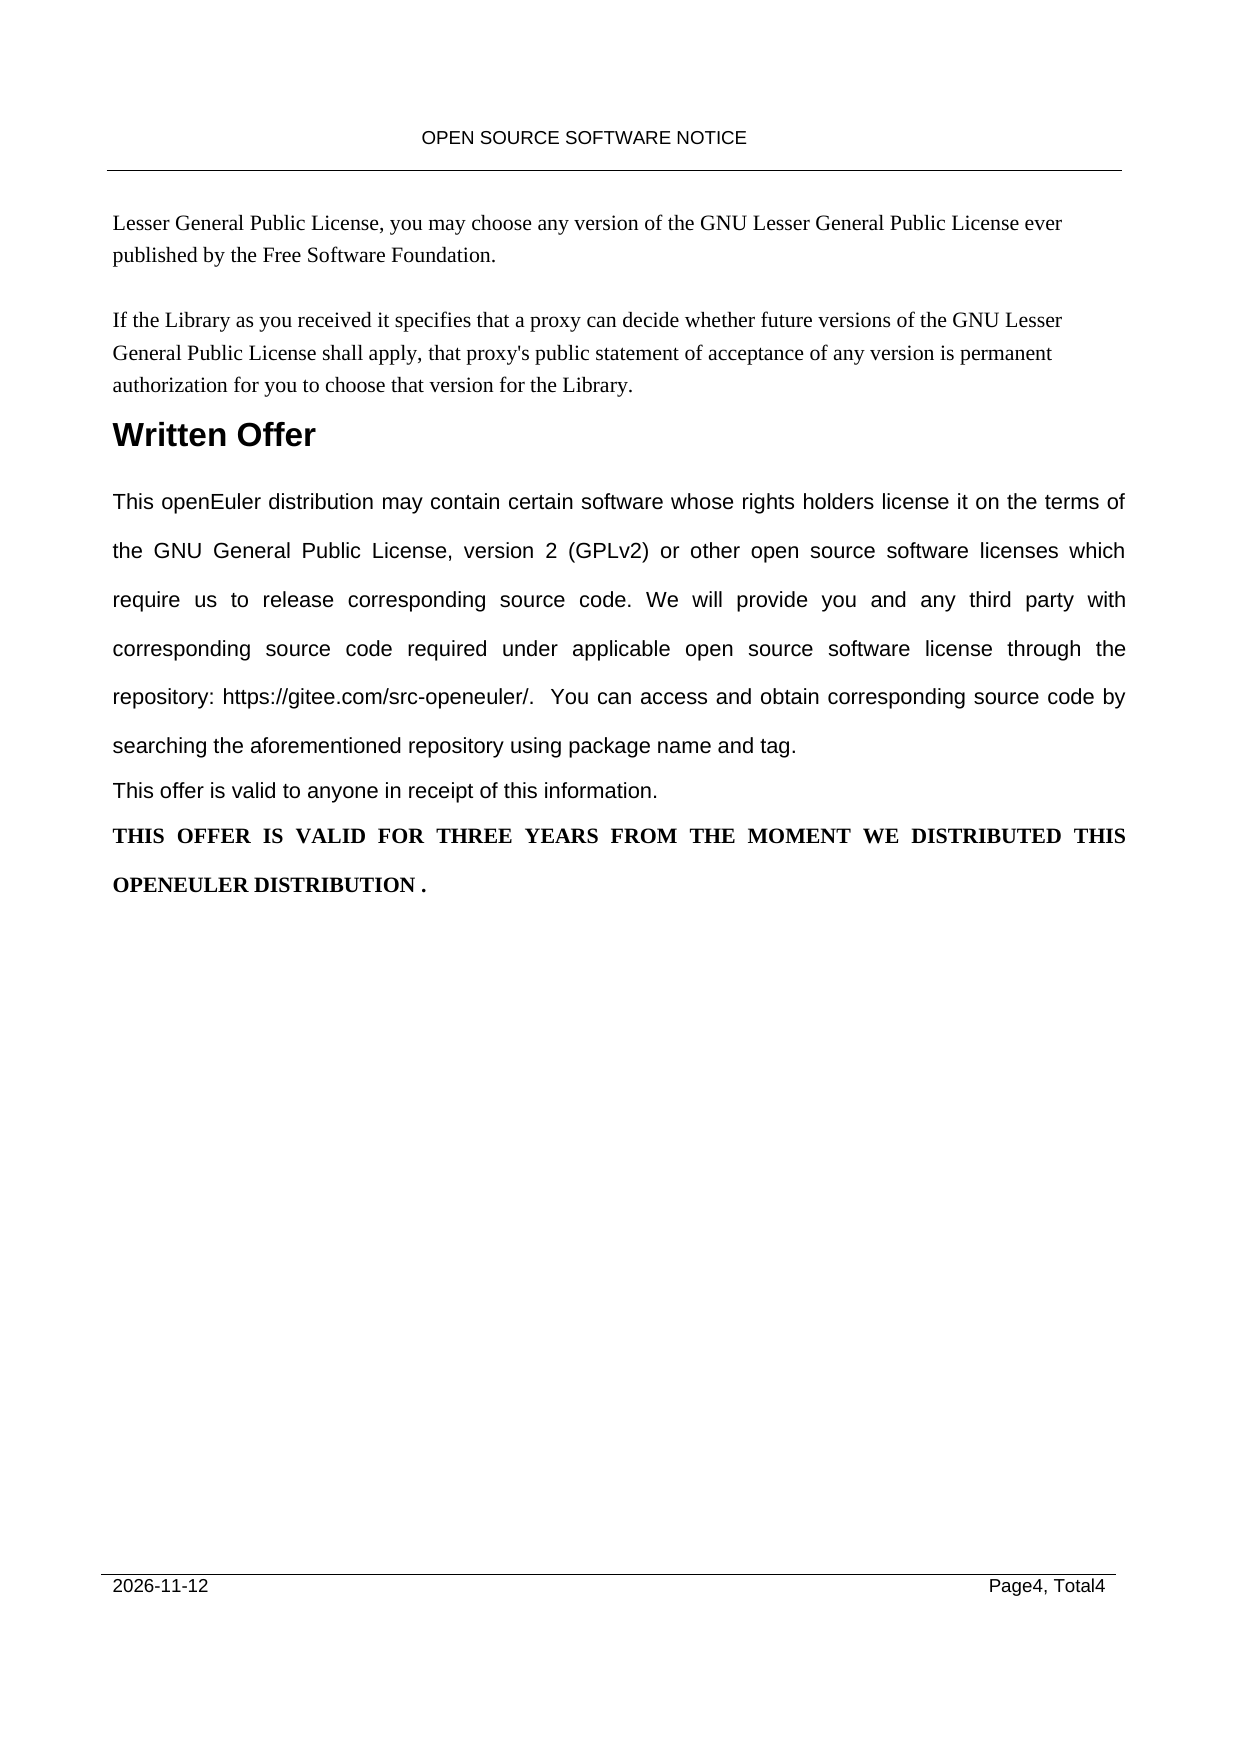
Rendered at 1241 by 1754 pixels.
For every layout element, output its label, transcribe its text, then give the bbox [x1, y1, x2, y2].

text Written Offer [112, 401, 1128, 466]
text THIS OFFER IS VALID FOR THREE YEARS FROM THE MOMENT WE DISTRIBUTED THIS OPENEULER DISTRIBUTION . [112, 819, 1128, 901]
text This offer is valid to anyone in receipt of this information. [112, 774, 1128, 807]
text This openEuler distribution may contain certain software whose rights holders license it on the terms of the GNU General Public License, version 2 (GPLv2) or other open source software licenses which require us to release corresponding source code. We will provide you and any third party with corresponding source code required under applicable open source software license through the repository: https://gitee.com/src-openeuler/. You can access and obtain corresponding source code by searching the aforementioned repository using package name and tag. [112, 486, 1128, 762]
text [112, 206, 1128, 401]
